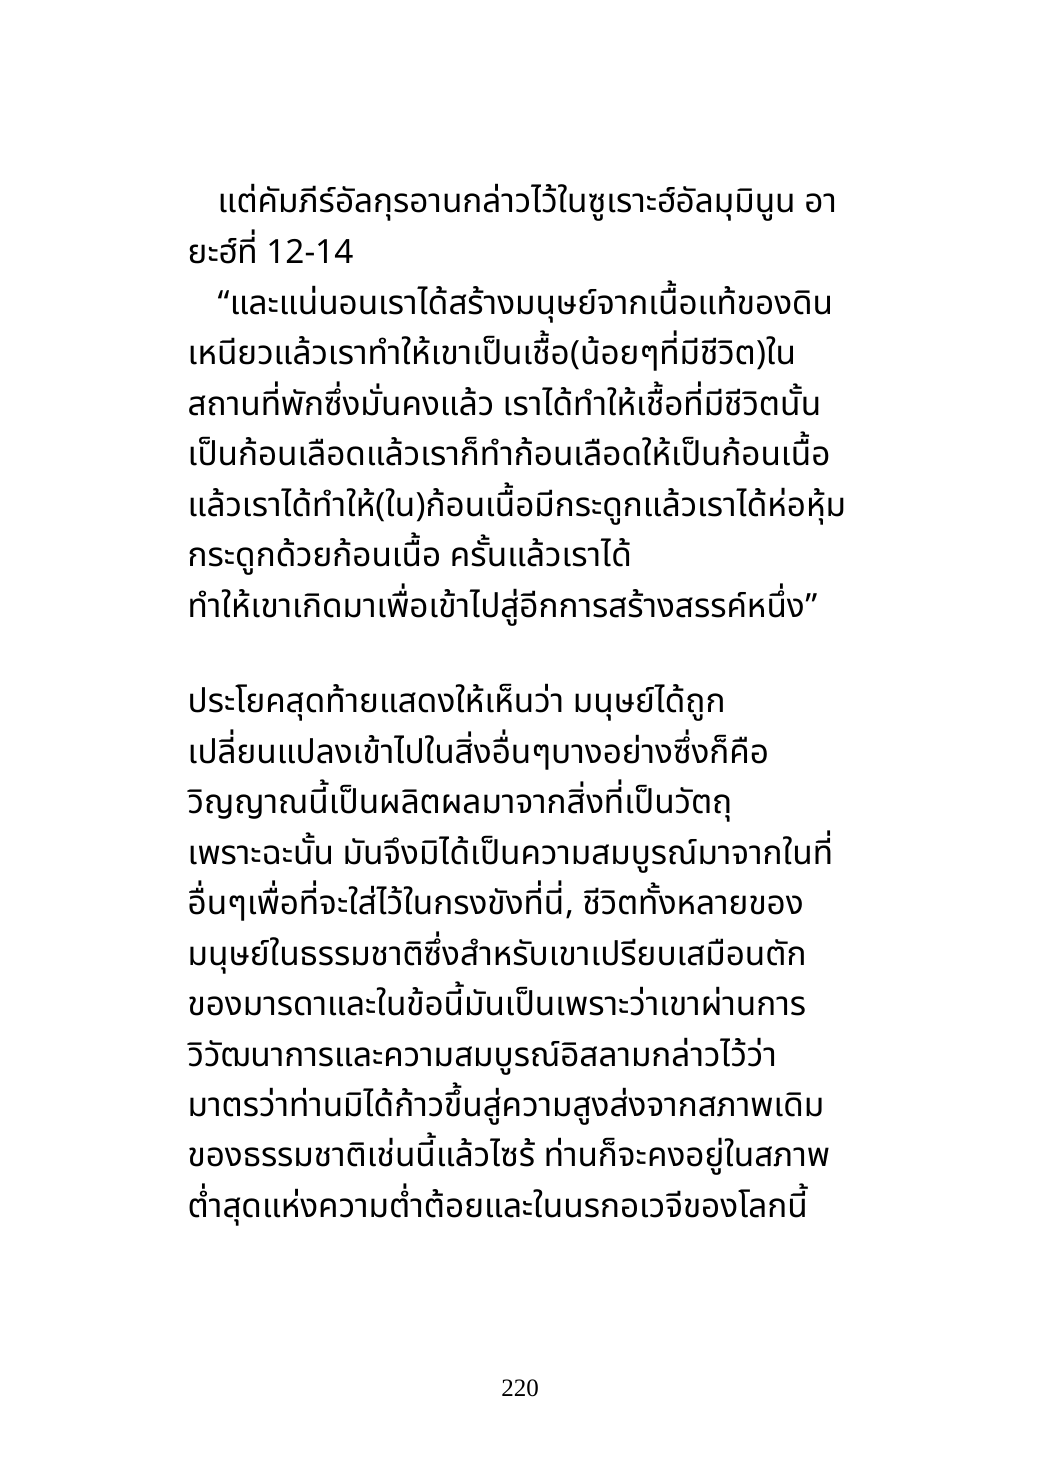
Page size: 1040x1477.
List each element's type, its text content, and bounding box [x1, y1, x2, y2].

text แต่คัมภีร์อัลกุรอานกล่าวไว้ในซูเราะฮ์อัลมุมินูน อายะฮ์ที่ 12-14 [187, 177, 852, 278]
text เพราะฉะนั้น มันจึงมิได้เป็นความสมบูรณ์มาจากในที่อื่นๆเพื่อที่จะใส่ไว้ในกรงขังที่นี่, ชีวิตทั้งหลายของมนุษย์ในธรรมชาติซึ่งสำหรับเขาเปรียบเสมือนตักของมารดาและในข้อนี้มันเป็นเพราะว่าเขาผ่านการวิวัฒนาการและความสมบูรณ์อิสลามกล่าวไว้ว่า มาตรว่าท่านมิได้ก้าวขึ้นสู่ความสูงส่งจากสภาพเดิมของธรรมชาติเช่นนี้แล้วไซร้ ท่านก็จะคงอยู่ในสภาพต่ำสุดแห่งความต่ำต้อยและในนรกอเวจีของโลกนี้ [187, 829, 852, 1232]
text ทำให้เขาเกิดมาเพื่อเข้าไปสู่อีกการสร้างสรรค์หนึ่ง” [187, 582, 852, 632]
text “และแน่นอนเราได้สร้างมนุษย์จากเนื้อแท้ของดินเหนียวแล้วเราทำให้เขาเป็นเชื้อ(น้อยๆที่มีชีวิต)ในสถานที่พักซึ่งมั่นคงแล้ว เราได้ทำให้เชื้อที่มีชีวิตนั้นเป็นก้อนเลือดแล้วเราก็ทำก้อนเลือดให้เป็นก้อนเนื้อแล้วเราได้ทำให้(ใน)ก้อนเนื้อมีกระดูกแล้วเราได้ห่อหุ้มกระดูกด้วยก้อนเนื้อ ครั้นแล้วเราได้ [187, 278, 852, 582]
text ประโยคสุดท้ายแสดงให้เห็นว่า มนุษย์ได้ถูกเปลี่ยนแปลงเข้าไปในสิ่งอื่นๆบางอย่างซึ่งก็คือวิญญาณนี้เป็นผลิตผลมาจากสิ่งที่เป็นวัตถุ [187, 677, 852, 829]
